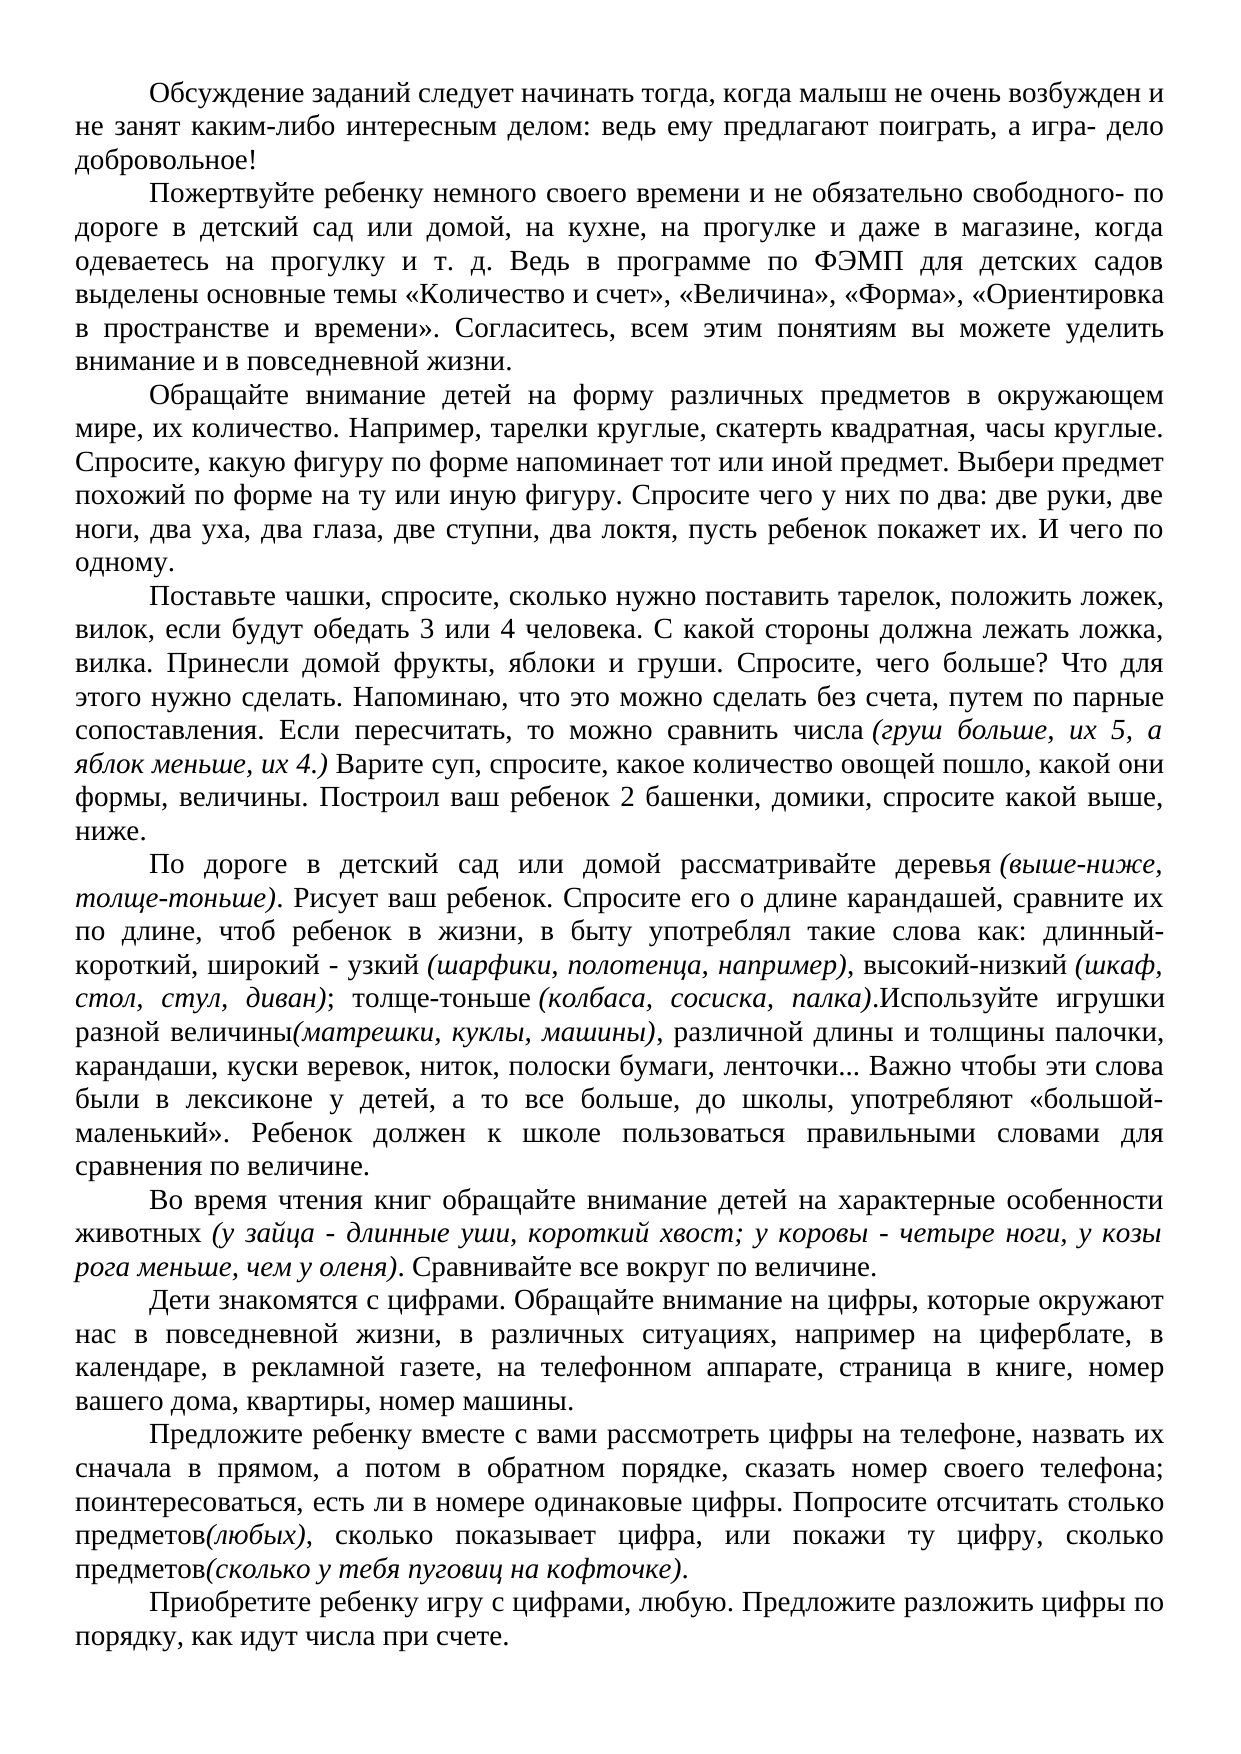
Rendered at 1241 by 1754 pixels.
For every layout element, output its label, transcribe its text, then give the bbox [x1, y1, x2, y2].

text Поставьте чашки, спросите, сколько нужно поставить тарелок, положить ложек, вилок, если будут обедать 3 или 4 человека. С какой стороны должна лежать ложка, вилка. Принесли домой фрукты, яблоки и груши. Спросите, чего больше? Что для этого нужно сделать. Напоминаю, что это можно сделать без счета, путем по парные сопоставления. Если пересчитать, то можно сравнить числа (груш больше, их 5, а яблок меньше, их 4.) Варите суп, спросите, какое количество овощей пошло, какой они формы, величины. Построил ваш ребенок 2 башенки, домики, спросите какой выше, ниже. [75, 578, 1165, 846]
text Дети знакомятся с цифрами. Обращайте внимание на цифры, которые окружают нас в повседневной жизни, в различных ситуациях, например на циферблате, в календаре, в рекламной газете, на телефонном аппарате, страница в книге, номер вашего дома, квартиры, номер машины. [75, 1282, 1165, 1417]
text Обсуждение заданий следует начинать тогда, когда малыш не очень возбужден и не занят каким-либо интересным делом: ведь ему предлагают поиграть, а игра- дело добровольное! [75, 75, 1165, 176]
text Предложите ребенку вместе с вами рассмотреть цифры на телефоне, назвать их сначала в прямом, а потом в обратном порядке, сказать номер своего телефона; поинтересоваться, есть ли в номере одинаковые цифры. Попросите отсчитать столько предметов(любых), сколько показывает цифра, или покажи ту цифру, сколько предметов(сколько у тебя пуговиц на кофточке). [75, 1417, 1165, 1584]
text Пожертвуйте ребенку немного своего времени и не обязательно свободного- по дороге в детский сад или домой, на кухне, на прогулке и даже в магазине, когда одеваетесь на прогулку и т. д. Ведь в программе по ФЭМП для детских садов выделены основные темы «Количество и счет», «Величина», «Форма», «Ориентировка в пространстве и времени». Согласитесь, всем этим понятиям вы можете уделить внимание и в повседневной жизни. [75, 176, 1165, 377]
text По дороге в детский сад или домой рассматривайте деревья (выше-ниже, толще-тоньше). Рисует ваш ребенок. Спросите его о длине карандашей, сравните их по длине, чтоб ребенок в жизни, в быту употреблял такие слова как: длинный-короткий, широкий - узкий (шарфики, полотенца, например), высокий-низкий (шкаф, стол, стул, диван); толще-тоньше (колбаса, сосиска, палка).Используйте игрушки разной величины(матрешки, куклы, машины), различной длины и толщины палочки, карандаши, куски веревок, ниток, полоски бумаги, ленточки... Важно чтобы эти слова были в лексиконе у детей, а то все больше, до школы, употребляют «большой-маленький». Ребенок должен к школе пользоваться правильными словами для сравнения по величине. [75, 846, 1165, 1182]
text Во время чтения книг обращайте внимание детей на характерные особенности животных (у зайца - длинные уши, короткий хвост; у коровы - четыре ноги, у козы рога меньше, чем у оленя). Сравнивайте все вокруг по величине. [75, 1182, 1165, 1282]
text Приобретите ребенку игру с цифрами, любую. Предложите разложить цифры по порядку, как идут числа при счете. [75, 1584, 1165, 1651]
text Обращайте внимание детей на форму различных предметов в окружающем мире, их количество. Например, тарелки круглые, скатерть квадратная, часы круглые. Спросите, какую фигуру по форме напоминает тот или иной предмет. Выбери предмет похожий по форме на ту или иную фигуру. Спросите чего у них по два: две руки, две ноги, два уха, два глаза, две ступни, два локтя, пусть ребенок покажет их. И чего по одному. [75, 377, 1165, 578]
